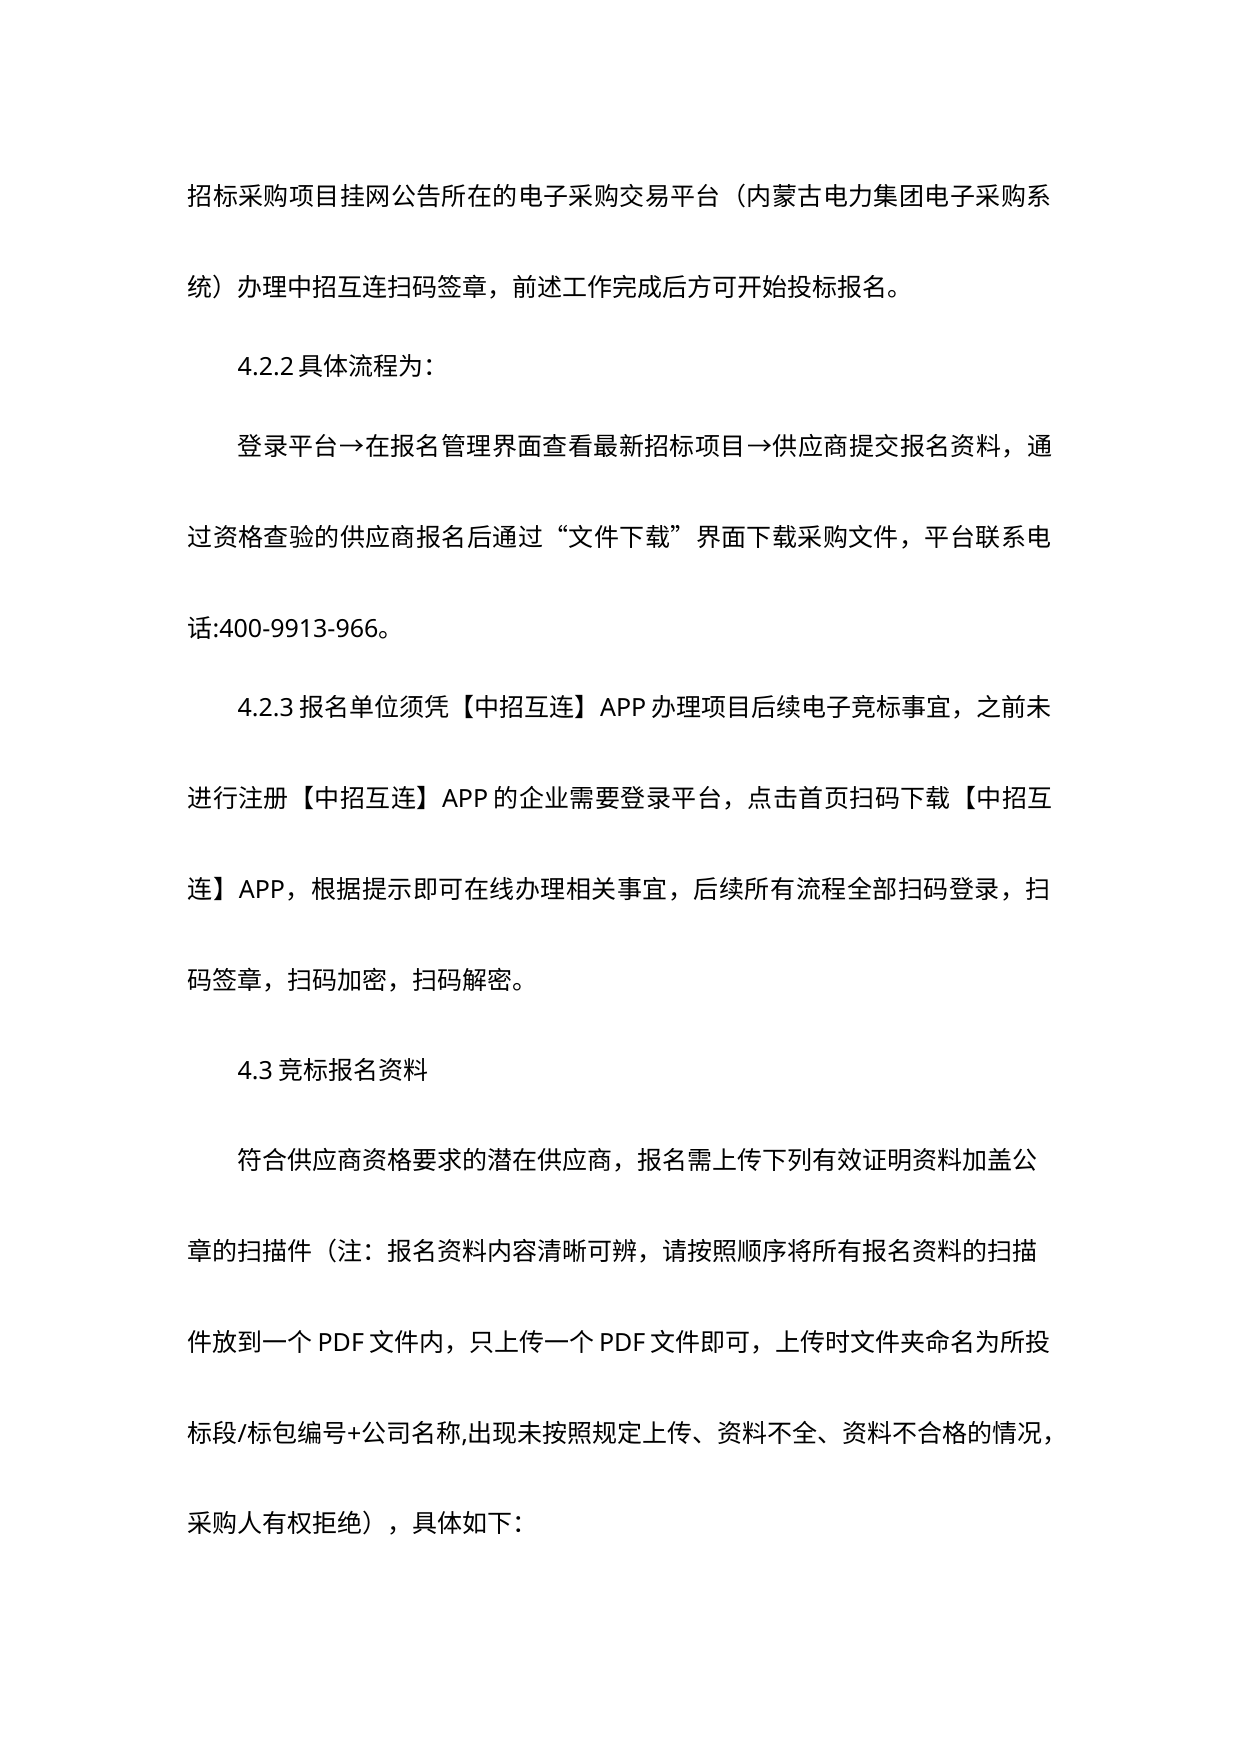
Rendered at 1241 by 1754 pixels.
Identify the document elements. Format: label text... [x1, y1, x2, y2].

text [187, 162, 1053, 318]
text 4.2.2具体流程为： [187, 332, 1053, 397]
text 符合供应商资格要求的潜在供应商，报名需上传下列有效证明资料加盖公章的扫描件（注：报名资料内容清晰可辨，请按照顺序将所有报名资料的扫描件放到一个PDF文件内，只上传一个PDF文件即可，上传时文件夹命名为所投标段/标包编号+公司名称,出现未按照规定上传、资料不全、资料不合格的情况，采购人有权拒绝），具体如下： [187, 1126, 1053, 1554]
text 4.2.3报名单位须凭【中招互连】APP办理项目后续电子竞标事宜，之前未进行注册【中招互连】APP的企业需要登录平台，点击首页扫码下载【中招互连】APP，根据提示即可在线办理相关事宜，后续所有流程全部扫码登录，扫码签章，扫码加密，扫码解密。 [187, 673, 1053, 1011]
text 登录平台→在报名管理界面查看最新招标项目→供应商提交报名资料，通过资格查验的供应商报名后通过“文件下载”界面下载采购文件，平台联系电话:400-9913-966。 [187, 412, 1053, 659]
text 4.3竞标报名资料 [187, 1036, 1053, 1101]
